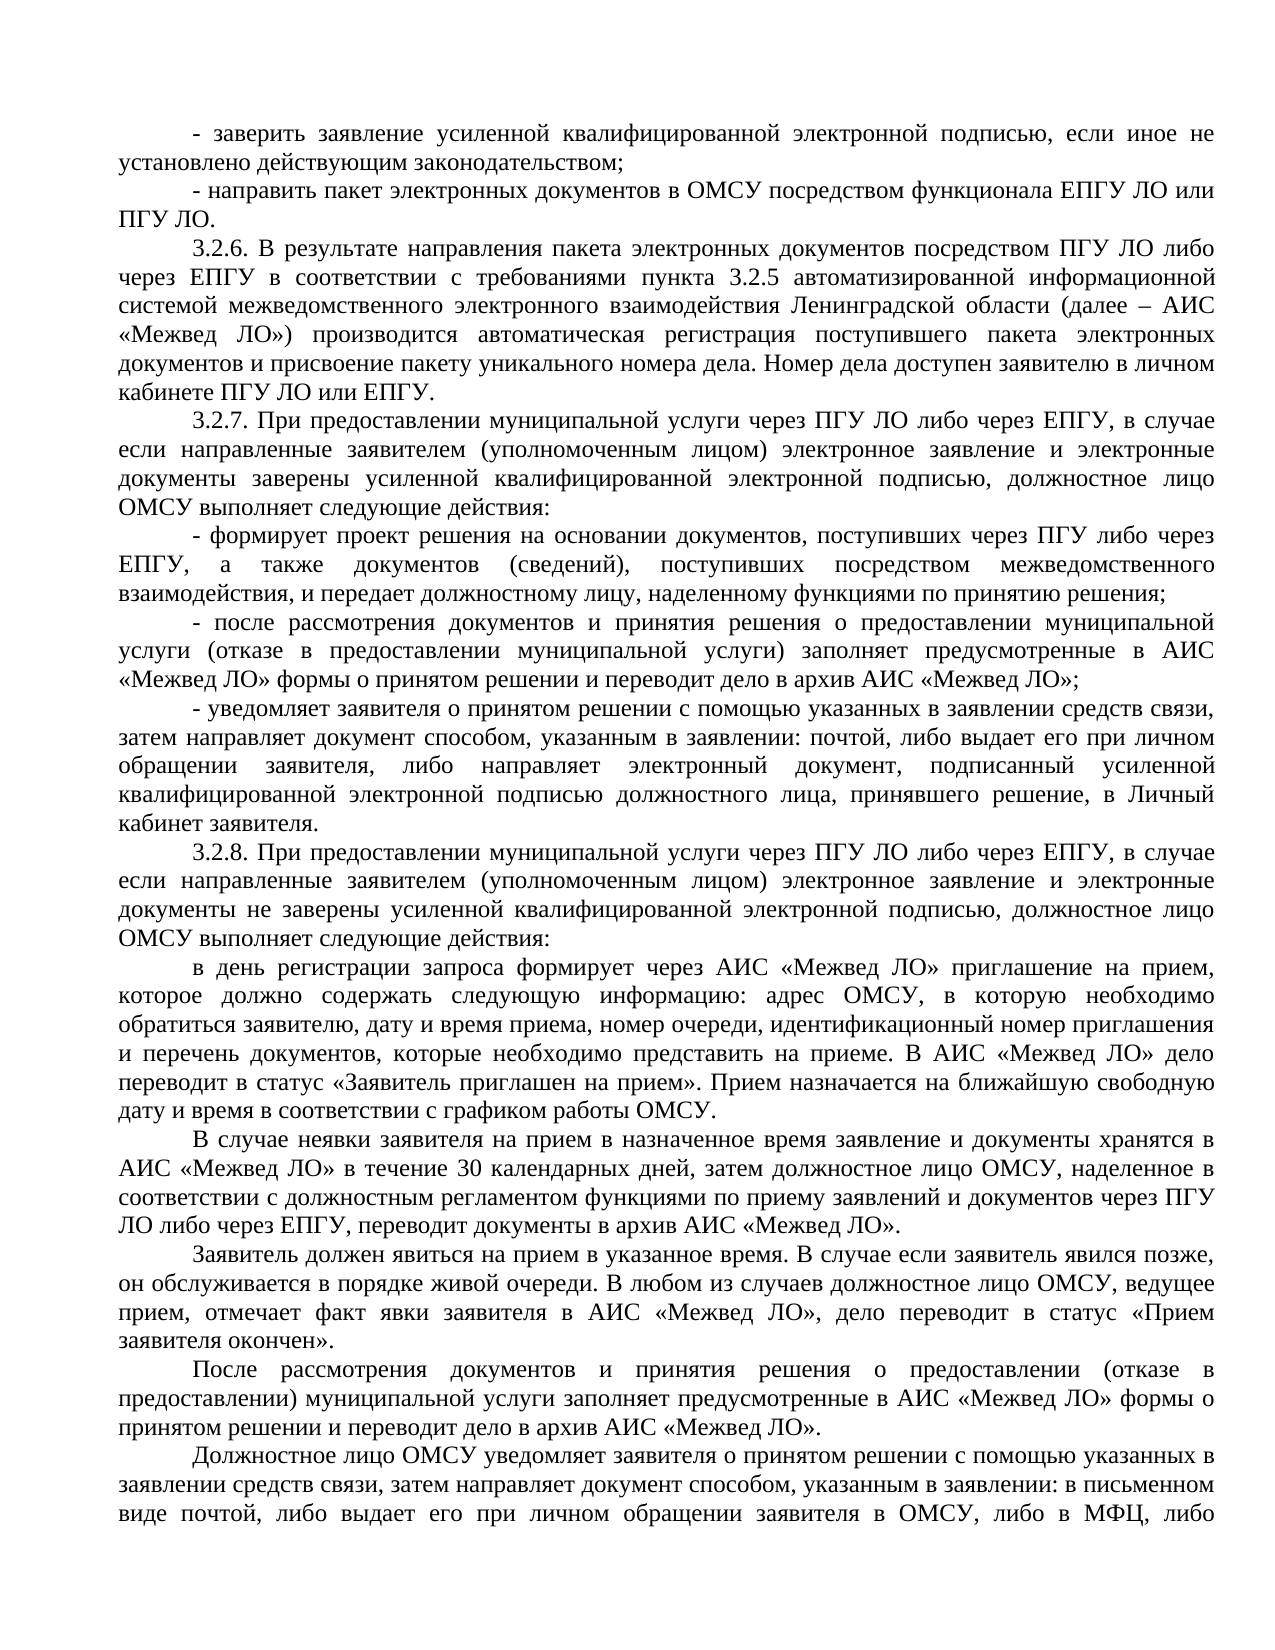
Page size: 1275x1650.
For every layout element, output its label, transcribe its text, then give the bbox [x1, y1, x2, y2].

text Заявитель должен явиться на прием в указанное время. В случае если заявитель явился позже, он обслуживается в порядке живой очереди. В любом из случаев должностное лицо ОМСУ, ведущее прием, отмечает факт явки заявителя в АИС «Межвед ЛО», дело переводит в статус «Прием заявителя окончен». [118, 1239, 1216, 1354]
text - заверить заявление усиленной квалифицированной электронной подписью, если иное не установлено действующим законодательством; [118, 118, 1216, 176]
text После рассмотрения документов и принятия решения о предоставлении (отказе в предоставлении) муниципальной услуги заполняет предусмотренные в АИС «Межвед ЛО» формы о принятом решении и переводит дело в архив АИС «Межвед ЛО». [118, 1354, 1216, 1441]
text 3.2.6. В результате направления пакета электронных документов посредством ПГУ ЛО либо через ЕПГУ в соответствии с требованиями пункта 3.2.5 автоматизированной информационной системой межведомственного электронного взаимодействия Ленинградской области (далее – АИС «Межвед ЛО») производится автоматическая регистрация поступившего пакета электронных документов и присвоение пакету уникального номера дела. Номер дела доступен заявителю в личном кабинете ПГУ ЛО или ЕПГУ. [118, 233, 1216, 406]
text 3.2.8. При предоставлении муниципальной услуги через ПГУ ЛО либо через ЕПГУ, в случае если направленные заявителем (уполномоченным лицом) электронное заявление и электронные документы не заверены усиленной квалифицированной электронной подписью, должностное лицо ОМСУ выполняет следующие действия: [118, 837, 1216, 952]
text 3.2.7. При предоставлении муниципальной услуги через ПГУ ЛО либо через ЕПГУ, в случае если направленные заявителем (уполномоченным лицом) электронное заявление и электронные документы заверены усиленной квалифицированной электронной подписью, должностное лицо ОМСУ выполняет следующие действия: [118, 406, 1216, 521]
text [118, 1441, 1216, 1527]
text В случае неявки заявителя на прием в назначенное время заявление и документы хранятся в АИС «Межвед ЛО» в течение 30 календарных дней, затем должностное лицо ОМСУ, наделенное в соответствии с должностным регламентом функциями по приему заявлений и документов через ПГУ ЛО либо через ЕПГУ, переводит документы в архив АИС «Межвед ЛО». [118, 1124, 1216, 1239]
text - после рассмотрения документов и принятия решения о предоставлении муниципальной услуги (отказе в предоставлении муниципальной услуги) заполняет предусмотренные в АИС «Межвед ЛО» формы о принятом решении и переводит дело в архив АИС «Межвед ЛО»; [118, 607, 1216, 693]
text в день регистрации запроса формирует через АИС «Межвед ЛО» приглашение на прием, которое должно содержать следующую информацию: адрес ОМСУ, в которую необходимо обратиться заявителю, дату и время приема, номер очереди, идентификационный номер приглашения и перечень документов, которые необходимо представить на приеме. В АИС «Межвед ЛО» дело переводит в статус «Заявитель приглашен на прием». Прием назначается на ближайшую свободную дату и время в соответствии с графиком работы ОМСУ. [118, 952, 1216, 1124]
text - направить пакет электронных документов в ОМСУ посредством функционала ЕПГУ ЛО или ПГУ ЛО. [118, 176, 1216, 233]
text - формирует проект решения на основании документов, поступивших через ПГУ либо через ЕПГУ, а также документов (сведений), поступивших посредством межведомственного взаимодействия, и передает должностному лицу, наделенному функциями по принятию решения; [118, 521, 1216, 607]
text - уведомляет заявителя о принятом решении с помощью указанных в заявлении средств связи, затем направляет документ способом, указанным в заявлении: почтой, либо выдает его при личном обращении заявителя, либо направляет электронный документ, подписанный усиленной квалифицированной электронной подписью должностного лица, принявшего решение, в Личный кабинет заявителя. [118, 693, 1216, 837]
